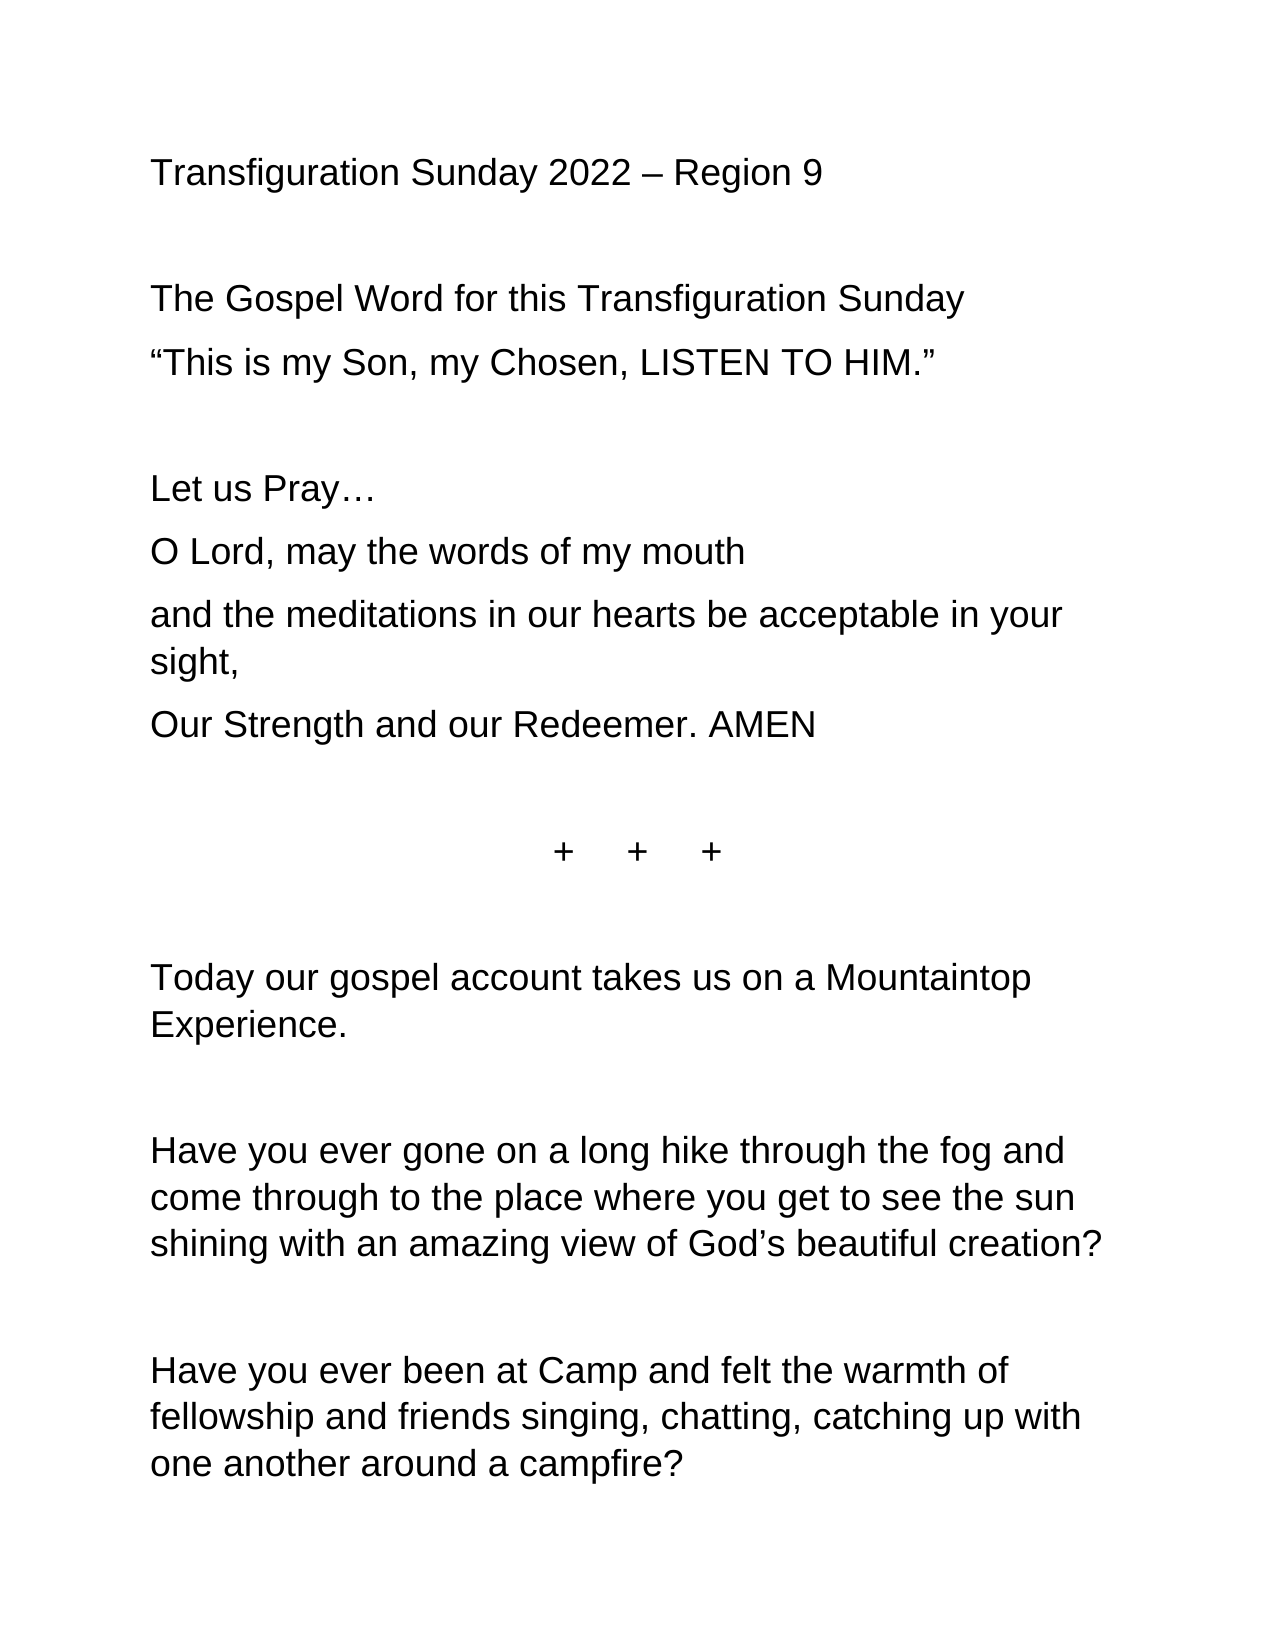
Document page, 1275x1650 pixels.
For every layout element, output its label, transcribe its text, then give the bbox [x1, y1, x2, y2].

text and the meditations in our hearts be acceptable in your sight, [150, 593, 1125, 682]
text The Gospel Word for this Transfiguration Sunday [150, 276, 1125, 319]
text Today our gospel account takes us on a Mountaintop Experience. [150, 955, 1125, 1045]
text Our Strength and our Redeemer. AMEN [150, 702, 1125, 746]
text Let us Pray… [150, 466, 1125, 509]
text O Lord, may the words of my mouth [150, 529, 1125, 572]
text “This is my Son, my Chosen, LISTEN TO HIM.” [150, 340, 1125, 383]
text Transfiguration Sunday 2022 – Region 9 [150, 150, 1125, 193]
text + + + [150, 829, 1125, 872]
text Have you ever been at Camp and felt the warmth of fellowship and friends singing, chatting, catching up with one another around a campfire? [150, 1348, 1125, 1484]
text Have you ever gone on a long hike through the fog and come through to the place where you get to see the sun shining with an amazing view of God’s beautiful creation? [150, 1128, 1125, 1264]
